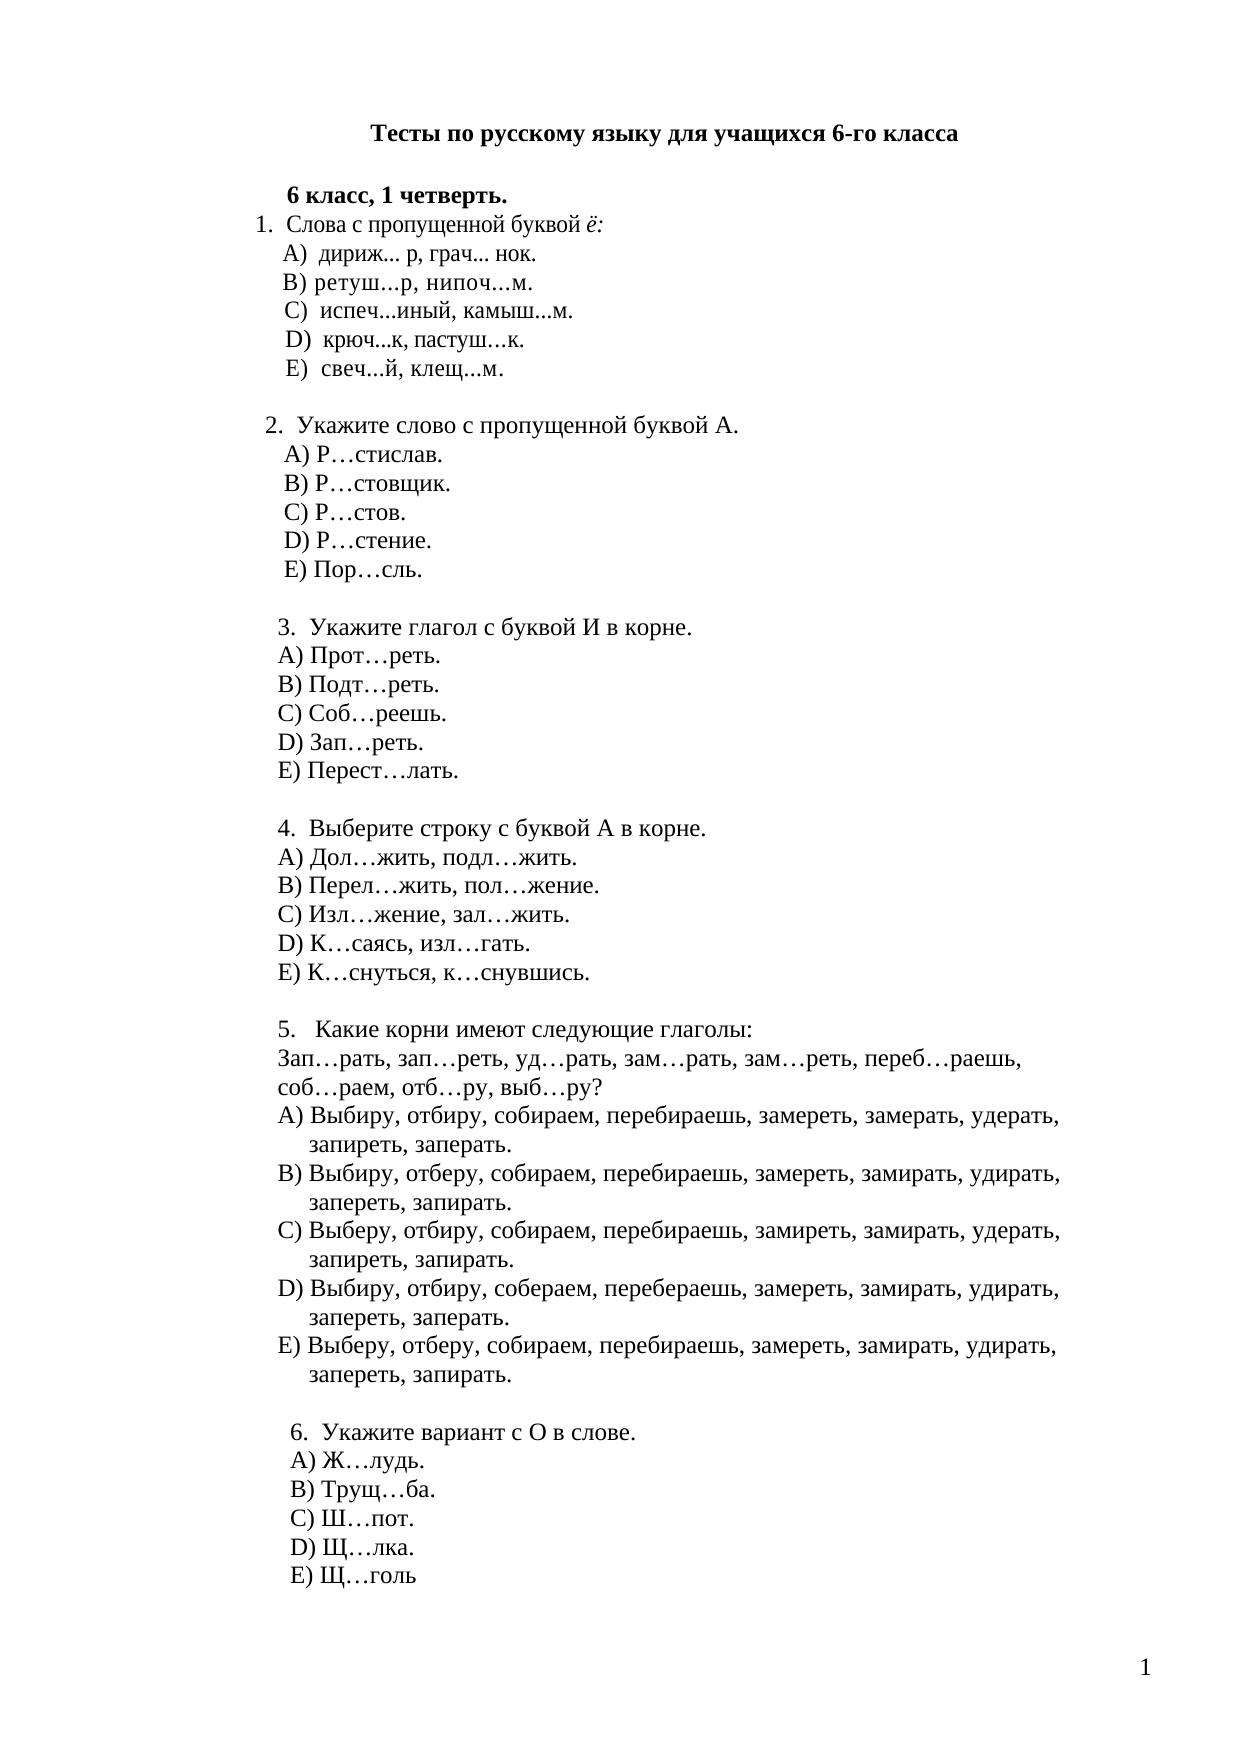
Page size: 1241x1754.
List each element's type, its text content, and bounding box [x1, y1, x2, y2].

text соб…раем, отб…ру, выб…ру? [121, 1072, 1152, 1100]
text D) Зап…реть. [121, 727, 1152, 755]
text С) Р…стов. [121, 497, 1152, 525]
text А) Прот…реть. [121, 640, 1152, 669]
text запиреть, запирать. [121, 1244, 1152, 1273]
text Е) К…снуться, к…снувшись. [121, 957, 1152, 985]
text В) Подт…реть. [121, 669, 1152, 698]
text запереть, запирать. [121, 1187, 1152, 1215]
text 1. Слова с пропущенной буквой ё: А) дириж... р, грач... нок. В) ретуш...р, нипоч...м. [92, 209, 792, 295]
text С) Выберу, отбиру, собираем, перебираешь, замиреть, замирать, удерать, [121, 1215, 1152, 1244]
text В) Выбиру, отберу, собираем, перебираешь, замереть, замирать, удирать, [121, 1158, 1152, 1187]
text C) Ш…пот. [290, 1503, 1152, 1532]
text С) испеч...иный, камыш...м. [121, 295, 752, 324]
text А) Р…стислав. [121, 439, 1152, 468]
text 3. Укажите глагол с буквой И в корне. [121, 612, 1152, 640]
text Е) Пор…сль. [121, 554, 1152, 583]
text A) Ж…лудь. [290, 1445, 1152, 1474]
text 2. Укажите слово с пропущенной буквой А. [177, 410, 1152, 439]
text E) Щ…голь [290, 1560, 1152, 1589]
text D) Щ…лка. [290, 1532, 1152, 1560]
text С) Изл…жение, зал…жить. [121, 899, 1152, 928]
text В) Перел…жить, пол…жение. [121, 870, 1152, 899]
text А) Выбиру, отбиру, собираем, перебираешь, замереть, замерать, удерать, [121, 1100, 1152, 1129]
text 5. Какие корни имеют следующие глаголы: [121, 1014, 1152, 1043]
text D) К…саясь, изл…гать. [121, 928, 1152, 957]
text D) крюч...к, пастуш...к. [121, 324, 752, 353]
text D) Выбиру, отбиру, собераем, перебераешь, замереть, замирать, удирать, [121, 1273, 1152, 1302]
text 6. Укажите вариант с О в слове. [121, 1417, 1152, 1445]
text Е) Выберу, отберу, собираем, перебираешь, замереть, замирать, удирать, [121, 1330, 1152, 1359]
text 6 класс, 1 четверть. [177, 180, 792, 209]
text запереть, запирать. [121, 1359, 1152, 1388]
text Тесты по русскому языку для учащихся 6-го класса [177, 118, 1152, 147]
text С) Соб…реешь. [121, 698, 1152, 727]
text Зап…рать, зап…реть, уд…рать, зам…рать, зам…реть, переб…раешь, [121, 1043, 1152, 1072]
text D) Р…стение. [121, 525, 1152, 554]
text А) Дол…жить, подл…жить. [121, 842, 1152, 870]
text 4. Выберите строку с буквой А в корне. [121, 813, 1152, 842]
text запиреть, заперать. [121, 1129, 1152, 1158]
text В) Р…стовщик. [121, 468, 1152, 497]
text Е) свеч...й, клещ...м. [121, 353, 752, 382]
text Е) Перест…лать. [121, 755, 1152, 784]
text B) Трущ…ба. [290, 1474, 1152, 1503]
text запереть, заперать. [121, 1302, 1152, 1330]
